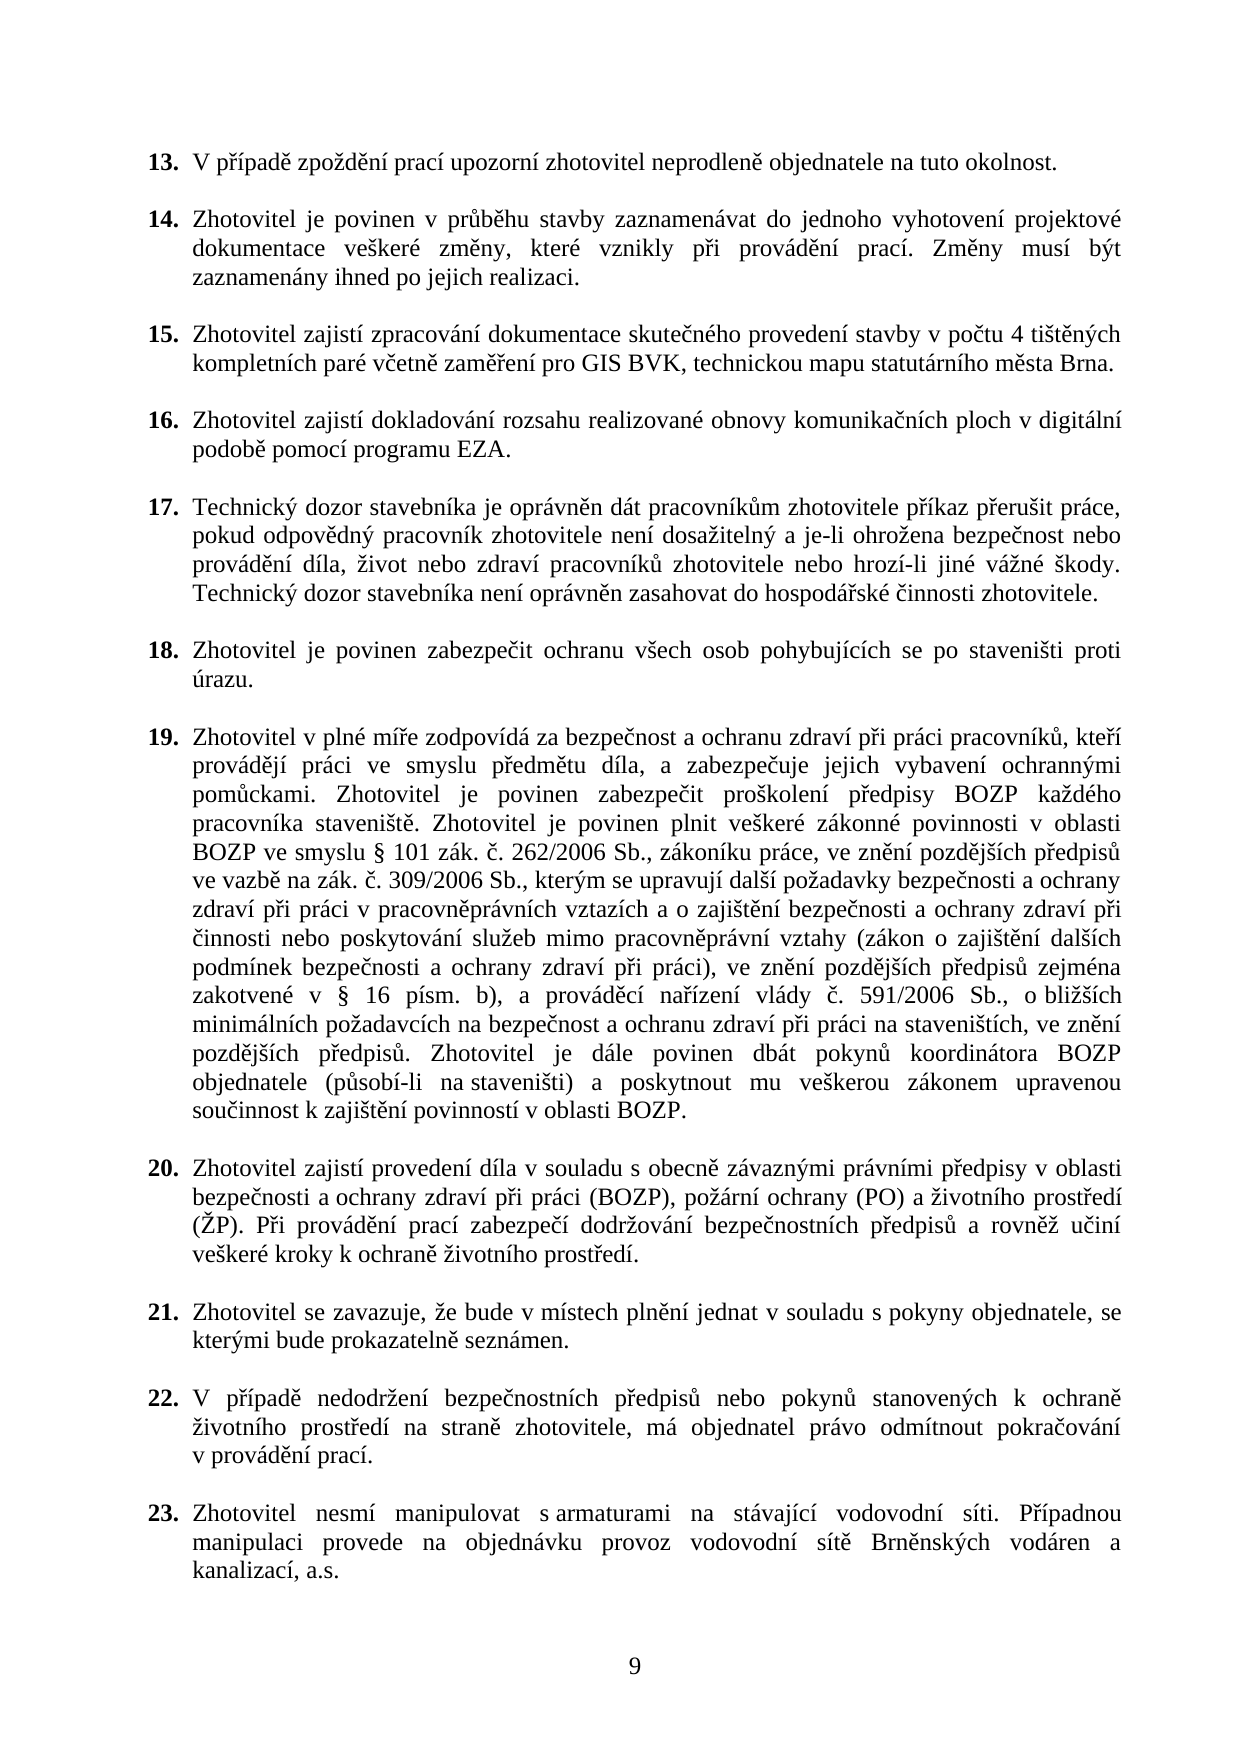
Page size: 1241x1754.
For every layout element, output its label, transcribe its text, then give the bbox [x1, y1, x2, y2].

list Zhotovitel se zavazuje, že bude v místech plnění jednat v souladu s pokyny objednatele, se kterými bude prokazatelně seznámen. [148, 1297, 1122, 1354]
list Technický dozor stavebníka je oprávněn dát pracovníkům zhotovitele příkaz přerušit práce, pokud odpovědný pracovník zhotovitele není dosažitelný a je-li ohrožena bezpečnost nebo provádění díla, život nebo zdraví pracovníků zhotovitele nebo hrozí-li jiné vážné škody. Technický dozor stavebníka není oprávněn zasahovat do hospodářské činnosti zhotovitele. [148, 492, 1122, 607]
list V případě nedodržení bezpečnostních předpisů nebo pokynů stanovených k ochraně životního prostředí na straně zhotovitele, má objednatel právo odmítnout pokračování v provádění prací. [148, 1383, 1122, 1469]
list Zhotovitel nesmí manipulovat s armaturami na stávající vodovodní síti. Případnou manipulaci provede na objednávku provoz vodovodní sítě Brněnských vodáren a kanalizací, a.s. [148, 1498, 1122, 1584]
list Zhotovitel v plné míře zodpovídá za bezpečnost a ochranu zdraví při práci pracovníků, kteří provádějí práci ve smyslu předmětu díla, a zabezpečuje jejich vybavení ochrannými pomůckami. Zhotovitel je povinen zabezpečit proškolení předpisy BOZP každého pracovníka staveniště. Zhotovitel je povinen plnit veškeré zákonné povinnosti v oblasti BOZP ve smyslu § 101 zák. č. 262/2006 Sb., zákoníku práce, ve znění pozdějších předpisů ve vazbě na zák. č. 309/2006 Sb., kterým se upravují další požadavky bezpečnosti a ochrany zdraví při práci v pracovněprávních vztazích a o zajištění bezpečnosti a ochrany zdraví při činnosti nebo poskytování služeb mimo pracovněprávní vztahy (zákon o zajištění dalších podmínek bezpečnosti a ochrany zdraví při práci), ve znění pozdějších předpisů zejména zakotvené v § 16 písm. b), a prováděcí nařízení vlády č. 591/2006 Sb., o bližších minimálních požadavcích na bezpečnost a ochranu zdraví při práci na staveništích, ve znění pozdějších předpisů. Zhotovitel je dále povinen dbát pokynů koordinátora BOZP objednatele (působí-li na staveništi) a poskytnout mu veškerou zákonem upravenou součinnost k zajištění povinností v oblasti BOZP. [148, 722, 1122, 1124]
list V případě zpoždění prací upozorní zhotovitel neprodleně objednatele na tuto okolnost. [148, 147, 1122, 176]
list Zhotovitel je povinen v průběhu stavby zaznamenávat do jednoho vyhotovení projektové dokumentace veškeré změny, které vznikly při provádění prací. Změny musí být zaznamenány ihned po jejich realizaci. [148, 204, 1122, 291]
list Zhotovitel zajistí zpracování dokumentace skutečného provedení stavby v počtu 4 tištěných kompletních paré včetně zaměření pro GIS BVK, technickou mapu statutárního města Brna. [148, 319, 1122, 377]
list Zhotovitel je povinen zabezpečit ochranu všech osob pohybujících se po staveništi proti úrazu. [148, 636, 1122, 693]
list Zhotovitel zajistí provedení díla v souladu s obecně závaznými právními předpisy v oblasti bezpečnosti a ochrany zdraví při práci (BOZP), požární ochrany (PO) a životního prostředí (ŽP). Při provádění prací zabezpečí dodržování bezpečnostních předpisů a rovněž učiní veškeré kroky k ochraně životního prostředí. [148, 1153, 1122, 1268]
list Zhotovitel zajistí dokladování rozsahu realizované obnovy komunikačních ploch v digitální podobě pomocí programu EZA. [148, 406, 1122, 463]
